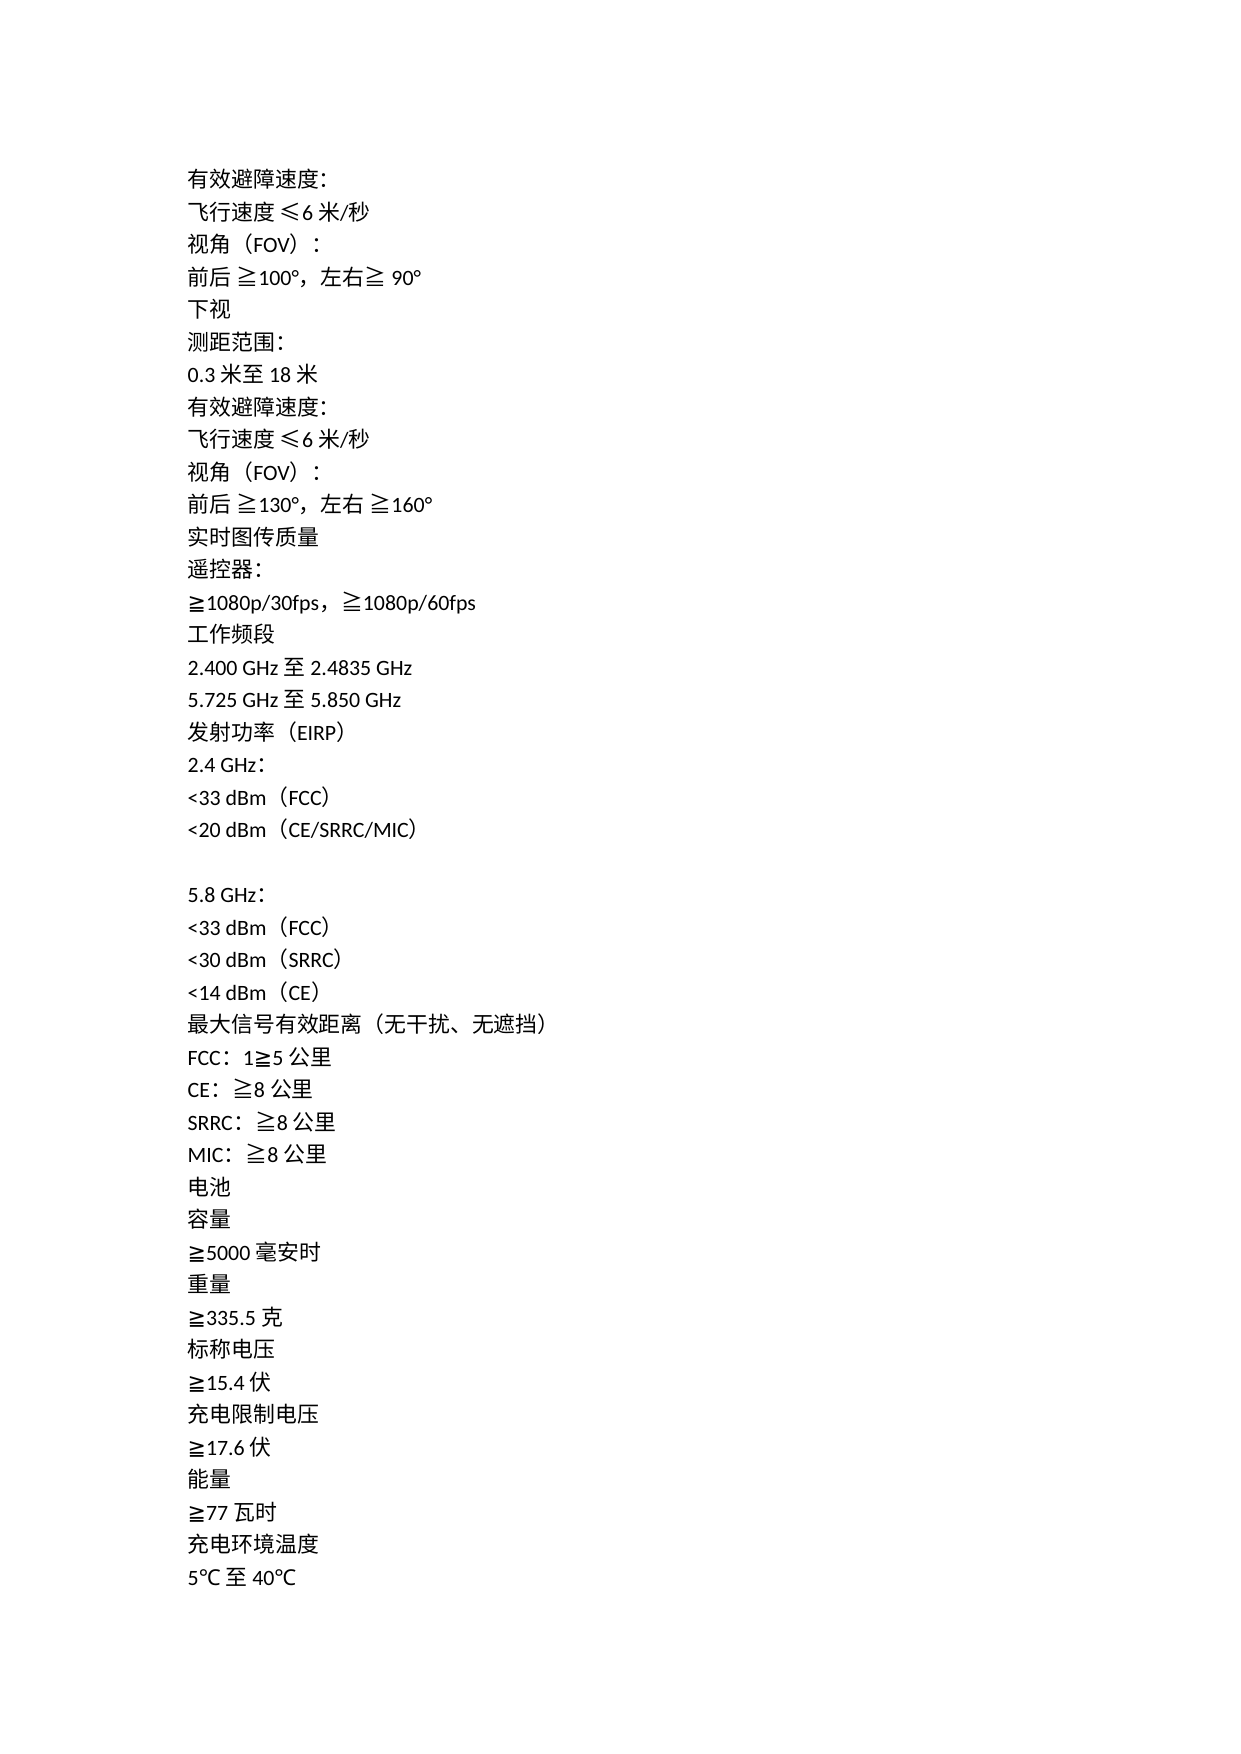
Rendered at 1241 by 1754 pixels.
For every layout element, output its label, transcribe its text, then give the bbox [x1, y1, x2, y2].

text 发射功率（EIRP） [187, 714, 1053, 747]
text ≧1080p/30fps，≧1080p/60fps [187, 584, 1053, 617]
text 视角（FOV）： [187, 454, 1053, 487]
text ≧335.5 克 [187, 1299, 1053, 1332]
text <20 dBm（CE/SRRC/MIC） [187, 812, 1053, 844]
text 0.3 米至 18 米 [187, 357, 1053, 389]
text <14 dBm（CE） [187, 974, 1053, 1007]
text 能量 [187, 1462, 1053, 1494]
text 测距范围： [187, 324, 1053, 357]
text SRRC：≧8 公里 [187, 1104, 1053, 1137]
text 重量 [187, 1267, 1053, 1299]
text <33 dBm（FCC） [187, 779, 1053, 812]
text <30 dBm（SRRC） [187, 942, 1053, 974]
text 实时图传质量 [187, 519, 1053, 552]
text 飞行速度 ≤6 米/秒 [187, 194, 1053, 227]
text 视角（FOV）： [187, 227, 1053, 259]
text 有效避障速度： [187, 162, 1053, 194]
text 5.8 GHz： [187, 877, 1053, 909]
text ≧17.6 伏 [187, 1429, 1053, 1462]
text 5.725 GHz 至 5.850 GHz [187, 682, 1053, 714]
text ≧5000 毫安时 [187, 1234, 1053, 1267]
text 工作频段 [187, 617, 1053, 649]
text 充电限制电压 [187, 1397, 1053, 1429]
text 飞行速度 ≤6 米/秒 [187, 422, 1053, 454]
text <33 dBm（FCC） [187, 909, 1053, 942]
text 电池 [187, 1169, 1053, 1202]
text 5℃ 至 40℃ [187, 1559, 1053, 1592]
text 充电环境温度 [187, 1527, 1053, 1559]
text 2.400 GHz 至 2.4835 GHz [187, 649, 1053, 682]
text 前后 ≧130°，左右 ≧160° [187, 487, 1053, 519]
text 2.4 GHz： [187, 747, 1053, 779]
text 遥控器： [187, 552, 1053, 584]
text FCC：1≧5 公里 [187, 1039, 1053, 1072]
text ≧77 瓦时 [187, 1494, 1053, 1527]
text 容量 [187, 1202, 1053, 1234]
text 前后 ≧100°，左右≧ 90° [187, 259, 1053, 292]
text 最大信号有效距离（无干扰、无遮挡） [187, 1007, 1053, 1039]
text ≧15.4 伏 [187, 1364, 1053, 1397]
text CE：≧8 公里 [187, 1072, 1053, 1104]
text 标称电压 [187, 1332, 1053, 1364]
text MIC：≧8 公里 [187, 1137, 1053, 1169]
text 下视 [187, 292, 1053, 324]
text 有效避障速度： [187, 389, 1053, 422]
